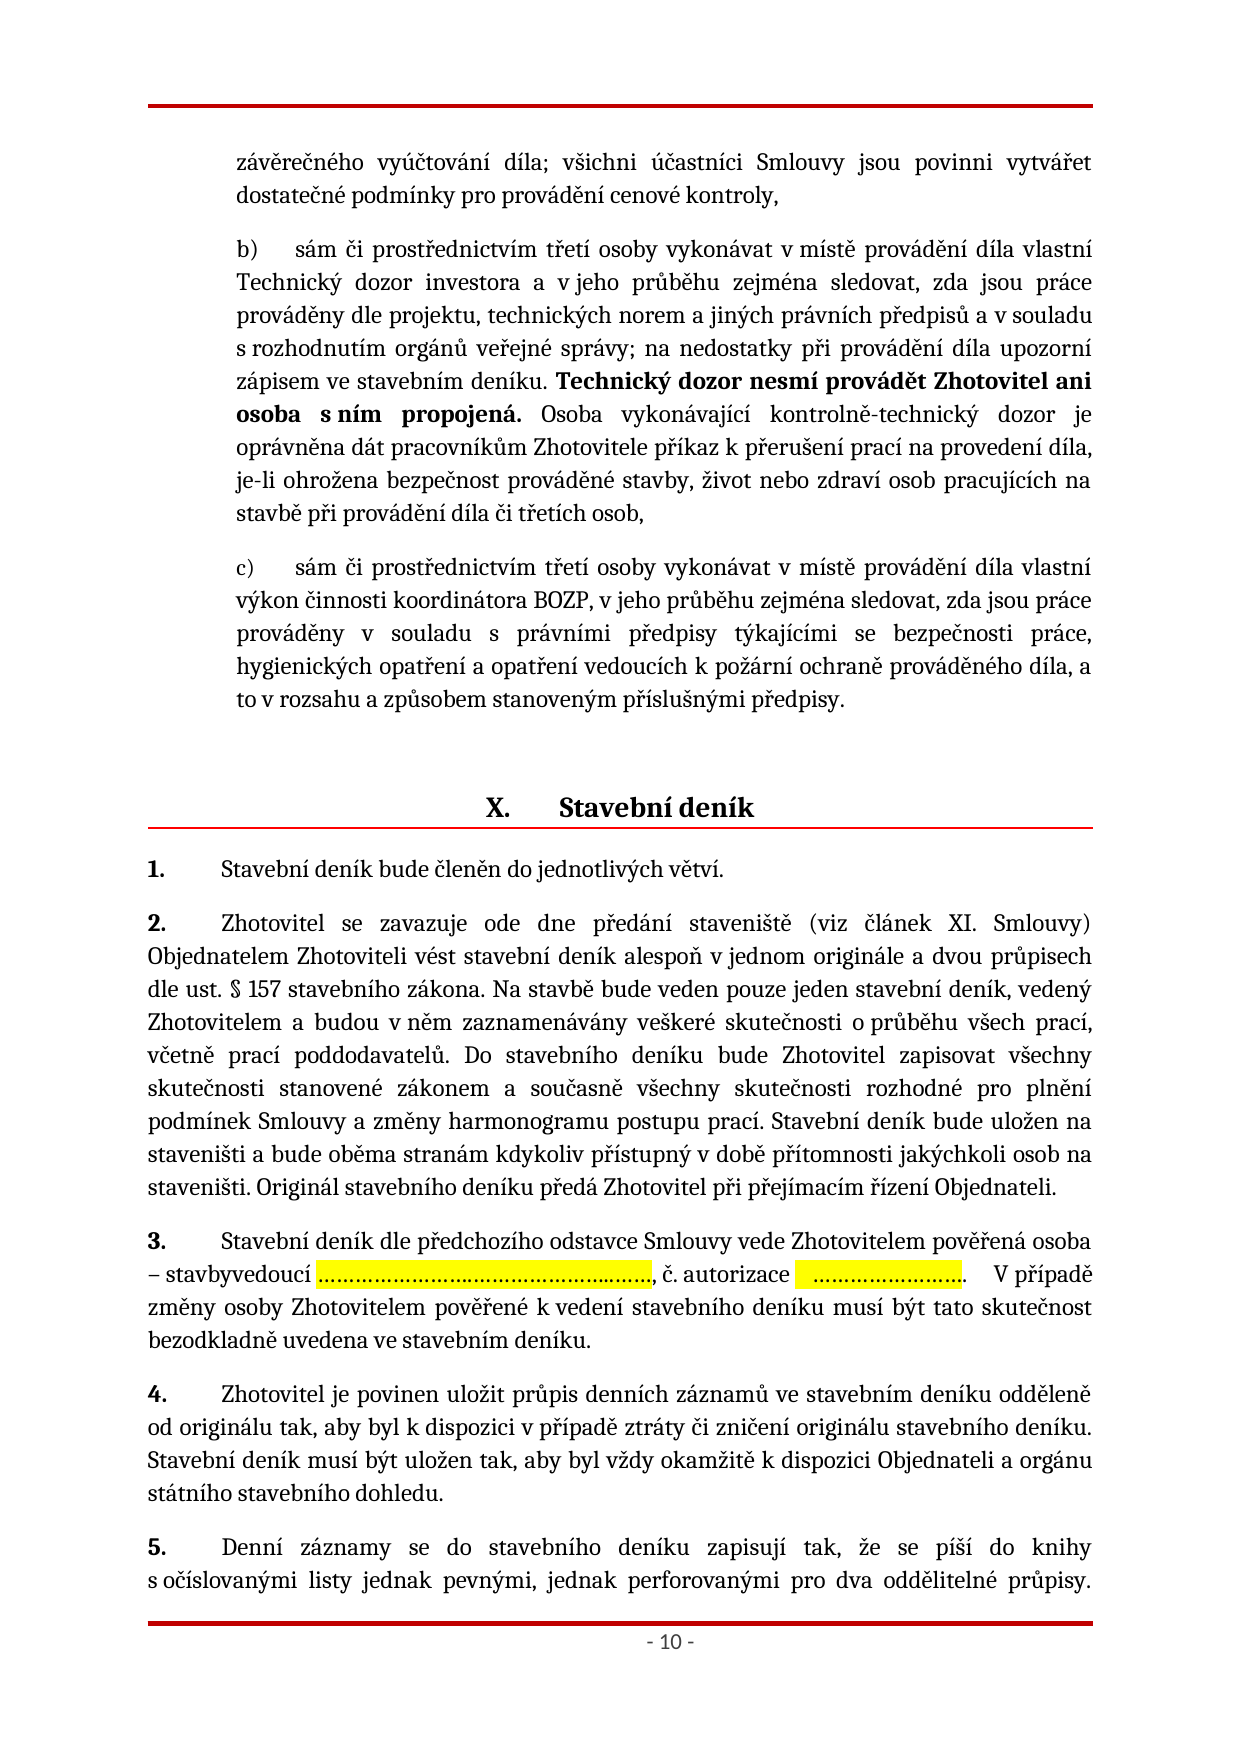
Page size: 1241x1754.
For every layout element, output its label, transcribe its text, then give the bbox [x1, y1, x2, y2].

subtitle Stavební deník dle předchozího odstavce Smlouvy vede Zhotovitelem pověřená osoba – stavbyvedoucí …………………….…………………..……, č. autorizace ……………………. V případě změny osoby Zhotovitelem pověřené k vedení stavebního deníku musí být tato skutečnost bezodkladně uvedena ve stavebním deníku. [148, 1227, 1093, 1355]
subtitle Stavební deník bude členěn do jednotlivých větví. [148, 855, 1093, 884]
subtitle sám či prostřednictvím třetí osoby vykonávat v místě provádění díla vlastní Technický dozor investora a v jeho průběhu zejména sledovat, zda jsou práce prováděny dle projektu, technických norem a jiných právních předpisů a v souladu s rozhodnutím orgánů veřejné správy; na nedostatky při provádění díla upozorní zápisem ve stavebním deníku. Technický dozor nesmí provádět Zhotovitel ani osoba s ním propojená. Osoba vykonávající kontrolně-technický dozor je oprávněna dát pracovníkům Zhotovitele příkaz k přerušení prací na provedení díla, je-li ohrožena bezpečnost prováděné stavby, život nebo zdraví osob pracujících na stavbě při provádění díla či třetích osob, [236, 234, 1093, 527]
subtitle Zhotovitel je povinen uložit průpis denních záznamů ve stavebním deníku odděleně od originálu tak, aby byl k dispozici v případě ztráty či zničení originálu stavebního deníku. Stavební deník musí být uložen tak, aby byl vždy okamžitě k dispozici Objednateli a orgánu státního stavebního dohledu. [148, 1380, 1093, 1508]
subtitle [236, 148, 1093, 209]
subtitle Zhotovitel se zavazuje ode dne předání staveniště (viz článek XI. Smlouvy) Objednatelem Zhotoviteli vést stavební deník alespoň v jednom originále a dvou průpisech dle ust. § 157 stavebního zákona. Na stavbě bude veden pouze jeden stavební deník, vedený Zhotovitelem a budou v něm zaznamenávány veškeré skutečnosti o průběhu všech prací, včetně prací poddodavatelů. Do stavebního deníku bude Zhotovitel zapisovat všechny skutečnosti stanovené zákonem a současně všechny skutečnosti rozhodné pro plnění podmínek Smlouvy a změny harmonogramu postupu prací. Stavební deník bude uložen na staveništi a bude oběma stranám kdykoliv přístupný v době přítomnosti jakýchkoli osob na staveništi. Originál stavebního deníku předá Zhotovitel při přejímacím řízení Objednateli. [148, 909, 1093, 1202]
subtitle sám či prostřednictvím třetí osoby vykonávat v místě provádění díla vlastní výkon činnosti koordinátora BOZP, v jeho průběhu zejména sledovat, zda jsou práce prováděny v souladu s právními předpisy týkajícími se bezpečnosti práce, hygienických opatření a opatření vedoucích k požární ochraně prováděného díla, a to v rozsahu a způsobem stanoveným příslušnými předpisy. [236, 552, 1093, 713]
subtitle Stavební deník [148, 791, 1093, 827]
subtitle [148, 1533, 1093, 1594]
